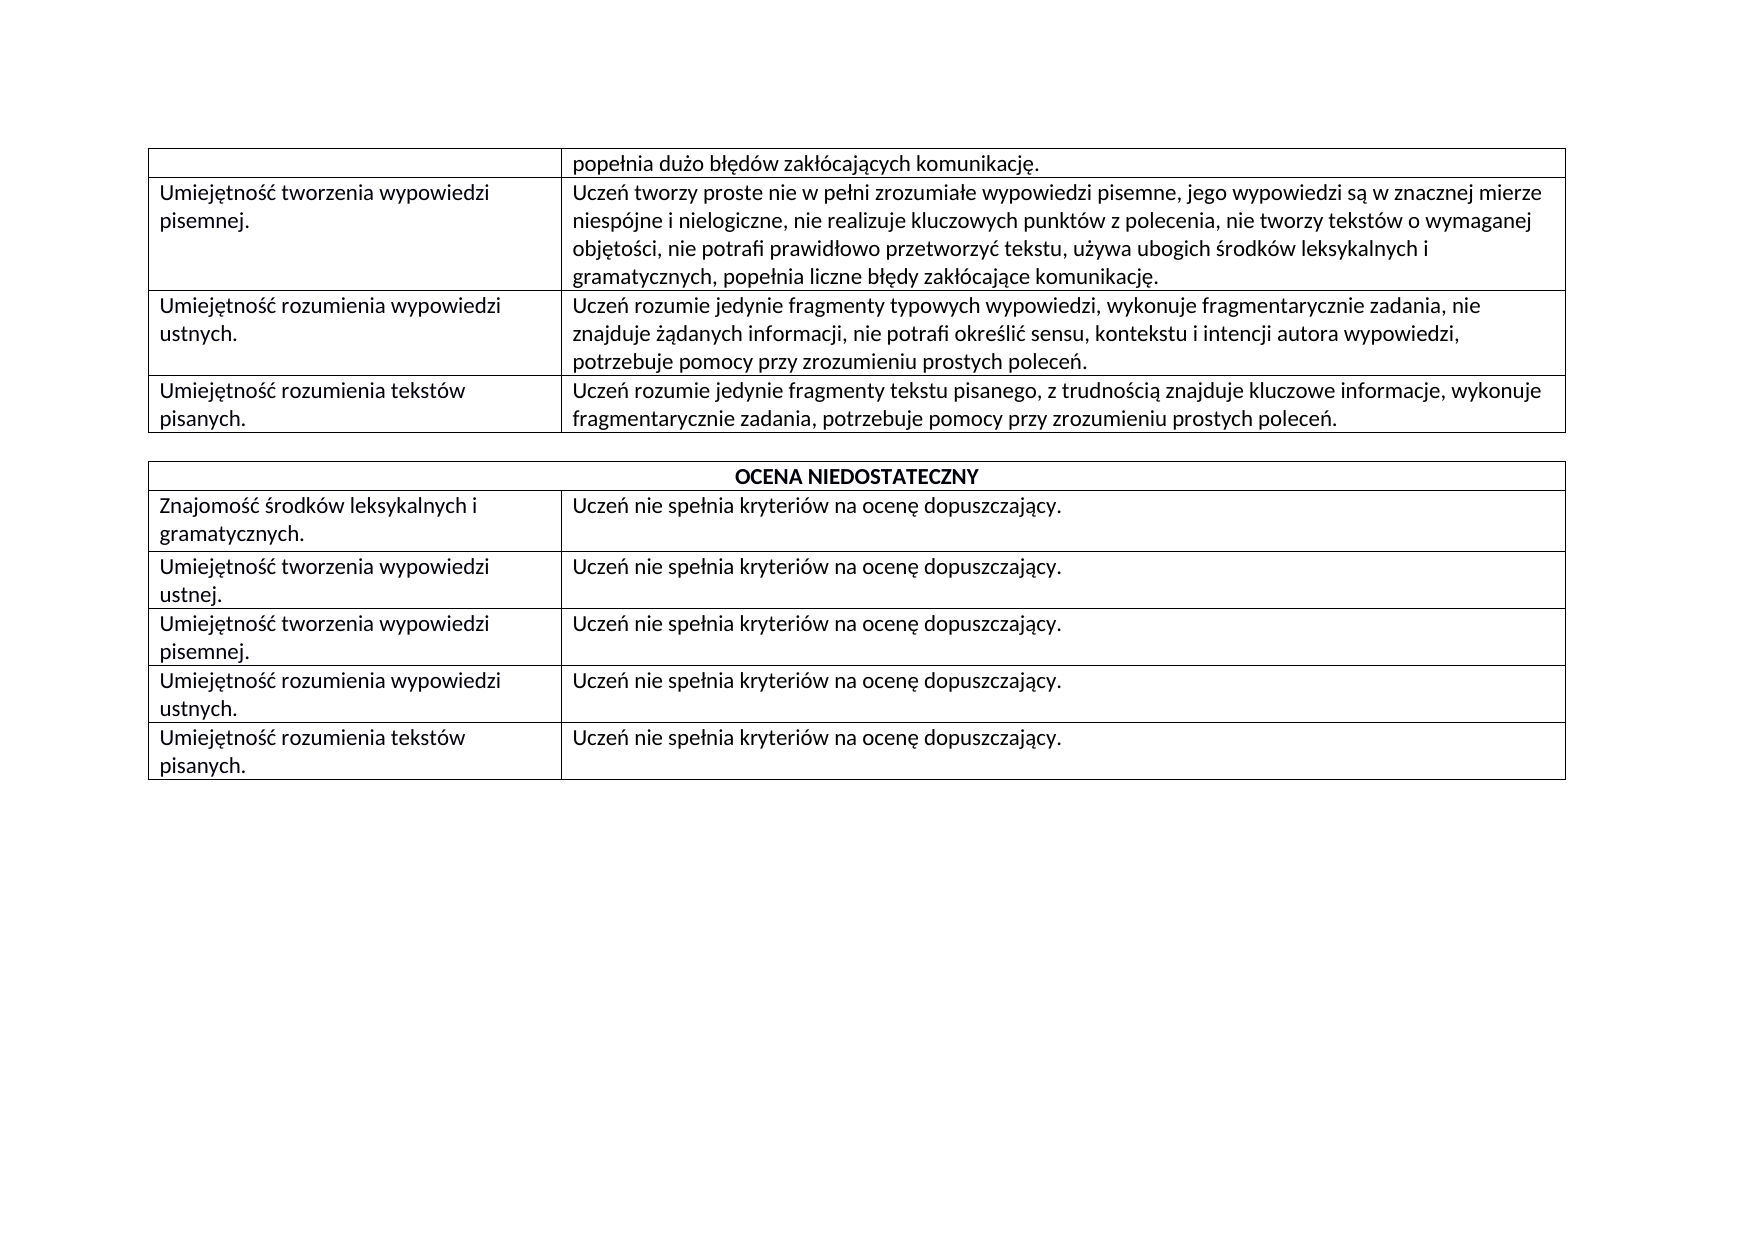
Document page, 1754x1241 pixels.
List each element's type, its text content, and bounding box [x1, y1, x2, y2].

table_cell Uczeń nie spełnia kryteriów na ocenę dopuszczający. [562, 609, 1565, 665]
table_header OCENA NIEDOSTATECZNY [149, 462, 1565, 490]
table_cell Umiejętność tworzenia wypowiedzi pisemnej. [149, 609, 561, 665]
table_cell Umiejętność rozumienia tekstów pisanych. [149, 376, 561, 432]
table_cell Umiejętność tworzenia wypowiedzi pisemnej. [149, 178, 561, 290]
table_cell Umiejętność tworzenia wypowiedzi ustnej. [149, 552, 561, 608]
table_cell Umiejętność rozumienia wypowiedzi ustnych. [149, 666, 561, 722]
table_cell Uczeń rozumie jedynie fragmenty typowych wypowiedzi, wykonuje fragmentarycznie zadania, nie znajduje żądanych informacji, nie potrafi określić sensu, kontekstu i intencji autora wypowiedzi, potrzebuje pomocy przy zrozumieniu prostych poleceń. [562, 291, 1565, 375]
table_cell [149, 149, 561, 177]
table_cell Uczeń nie spełnia kryteriów na ocenę dopuszczający. [562, 723, 1565, 779]
table_cell Umiejętność rozumienia wypowiedzi ustnych. [149, 291, 561, 375]
table_cell Uczeń nie spełnia kryteriów na ocenę dopuszczający. [562, 552, 1565, 608]
table_cell Umiejętność rozumienia tekstów pisanych. [149, 723, 561, 779]
table_cell Uczeń nie spełnia kryteriów na ocenę dopuszczający. [562, 491, 1565, 551]
table_cell Uczeń rozumie jedynie fragmenty tekstu pisanego, z trudnością znajduje kluczowe informacje, wykonuje fragmentarycznie zadania, potrzebuje pomocy przy zrozumieniu prostych poleceń. [562, 376, 1565, 432]
table_cell Znajomość środków leksykalnych i gramatycznych. [149, 491, 561, 551]
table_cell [562, 149, 1565, 177]
table_cell Uczeń tworzy proste nie w pełni zrozumiałe wypowiedzi pisemne, jego wypowiedzi są w znacznej mierze niespójne i nielogiczne, nie realizuje kluczowych punktów z polecenia, nie tworzy tekstów o wymaganej objętości, nie potrafi prawidłowo przetworzyć tekstu, używa ubogich środków leksykalnych i gramatycznych, popełnia liczne błędy zakłócające komunikację. [562, 178, 1565, 290]
table_cell Uczeń nie spełnia kryteriów na ocenę dopuszczający. [562, 666, 1565, 722]
